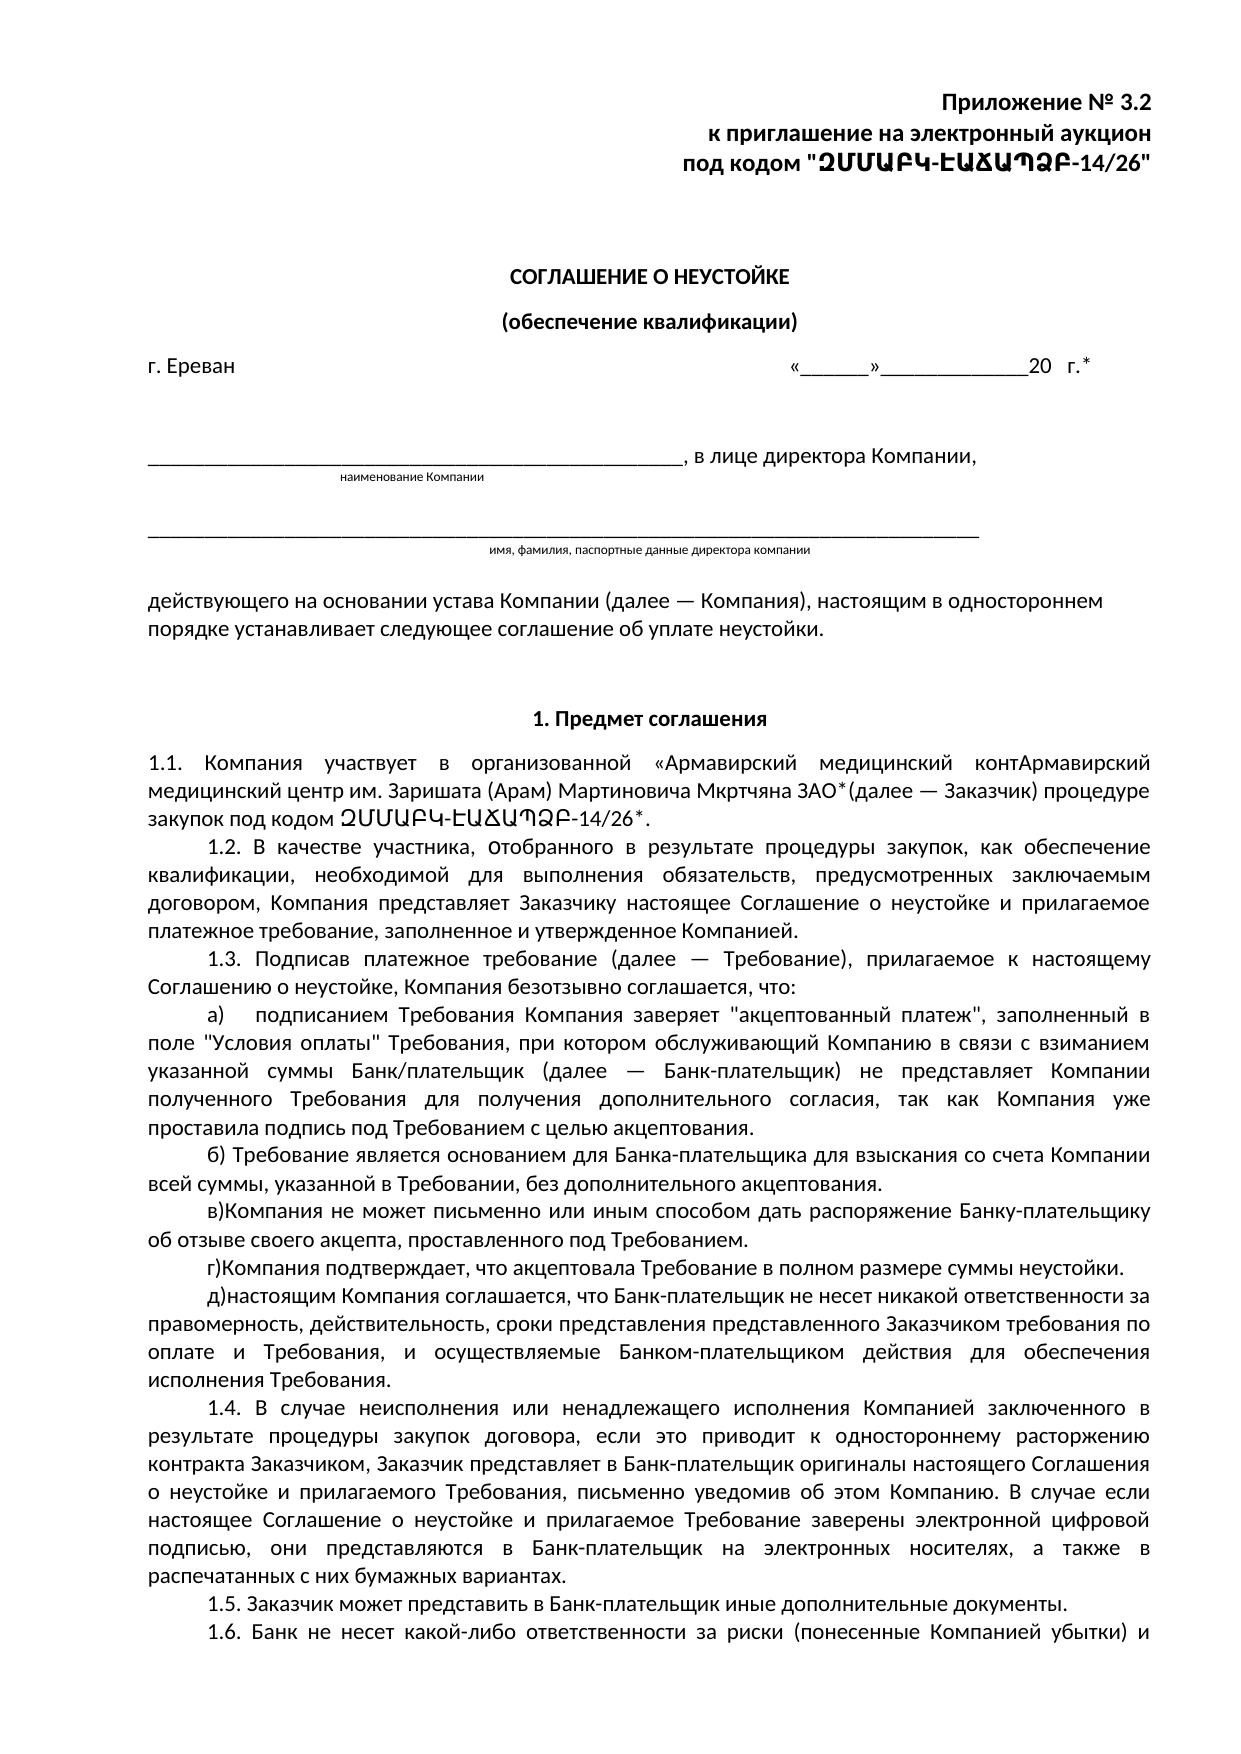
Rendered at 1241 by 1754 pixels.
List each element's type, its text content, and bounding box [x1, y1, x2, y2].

text наименование Компании [340, 469, 1152, 497]
text (обеспечение квалификации) [148, 307, 1152, 335]
table_header «______»_____________20 г.* [635, 351, 1104, 396]
text в)Компания не может письменно или иным способом дать распоряжение Банку-плательщику об отзыве своего акцепта, проставленного под Требованием. [148, 1197, 1152, 1253]
text имя, фамилия, паспортные данные директора компании [148, 542, 1152, 569]
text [148, 1617, 1152, 1645]
text 1.2. В качестве участника, օтобранного в результате процедуры закупок, как обеспечение квалификации, необходимой для выполнения обязательств, предусмотренных заключаемым договором, Kомпания представляет Заказчику настоящее Соглашение о неустойке и прилагаемое платежное требование, заполненное и утвержденное Компанией. [148, 832, 1152, 944]
text _______________________________________________, в лице директора Компании, [148, 441, 1152, 469]
text 1.4. В случае неисполнения или ненадлежащего исполнения Компанией заключенного в результате процедуры закупок договора, если это приводит к одностороннему расторжению контракта Заказчиком, Заказчик представляет в Банк-плательщик оригиналы настоящего Соглашения о неустойке и прилагаемого Требования, письменно уведомив об этом Компанию. В случае если настоящее Соглашение о неустойке и прилагаемое Требование заверены электронной цифровой подписью, они представляются в Банк-плательщик на электронных носителях, а также в распечатанных с них бумажных вариантах. [148, 1393, 1152, 1589]
text 1.5. Заказчик может представить в Банк-плательщик иные дополнительные документы. [148, 1589, 1152, 1617]
text действующего на основании устава Компании (далее — Компания), настоящим в одностороннем [148, 586, 1152, 614]
text 1.1. Компания участвует в организованной «Армавирский медицинский контАрмавирский медицинский центр им. Заришата (Арам) Мартиновича Мкртчяна ЗАО*(далее — Заказчик) процедуре закупок под кодом ԶՄՄԱԲԿ-ԷԱՃԱՊՁԲ-14/26*. [148, 748, 1152, 832]
text б) Требование является основанием для Банка-плательщика для взыскания со счета Компании всей суммы, указанной в Требовании, без дополнительного акцептования. [148, 1141, 1152, 1197]
text Приложение № 3.2 [148, 86, 1152, 117]
text к приглашение на электронный аукцион [177, 117, 1152, 147]
text г)Компания подтверждает, что акцептовала Требование в полном размере суммы неустойки. [148, 1253, 1152, 1281]
table_header г. Ереван [136, 351, 635, 396]
text _________________________________________________________________________ [148, 513, 1152, 542]
text а) подписанием Требования Компания заверяет "акцептованный платеж", заполненный в поле "Условия оплаты" Требования, при котором обслуживающий Компанию в связи с взиманием указанной суммы Банк/плательщик (далее — Банк-плательщик) не представляет Компании полученного Требования для получения дополнительного согласия, так как Компания уже проставила подпись под Требованием с целью акцептования. [148, 1001, 1152, 1141]
text 1. Предмет соглашения [148, 704, 1152, 732]
text д)настоящим Компания соглашается, что Банк-плательщик не несет никакой ответственности за правомерность, действительность, сроки представления представленного Заказчиком требования по оплате и Требования, и осуществляемые Банком-плательщиком действия для обеспечения исполнения Требования. [148, 1281, 1152, 1393]
text 1.3. Подписав платежное требование (далее — Требование), прилагаемое к настоящему Соглашению о неустойке, Компания безотзывно соглашается, что: [148, 944, 1152, 1001]
text под кодом "ԶՄՄԱԲԿ-ԷԱՃԱՊՁԲ-14/26" [177, 147, 1152, 178]
text СОГЛАШЕНИЕ О НЕУСТОЙКЕ [148, 262, 1152, 290]
text порядке устанавливает следующее соглашение об уплате неустойки. [148, 614, 1152, 642]
